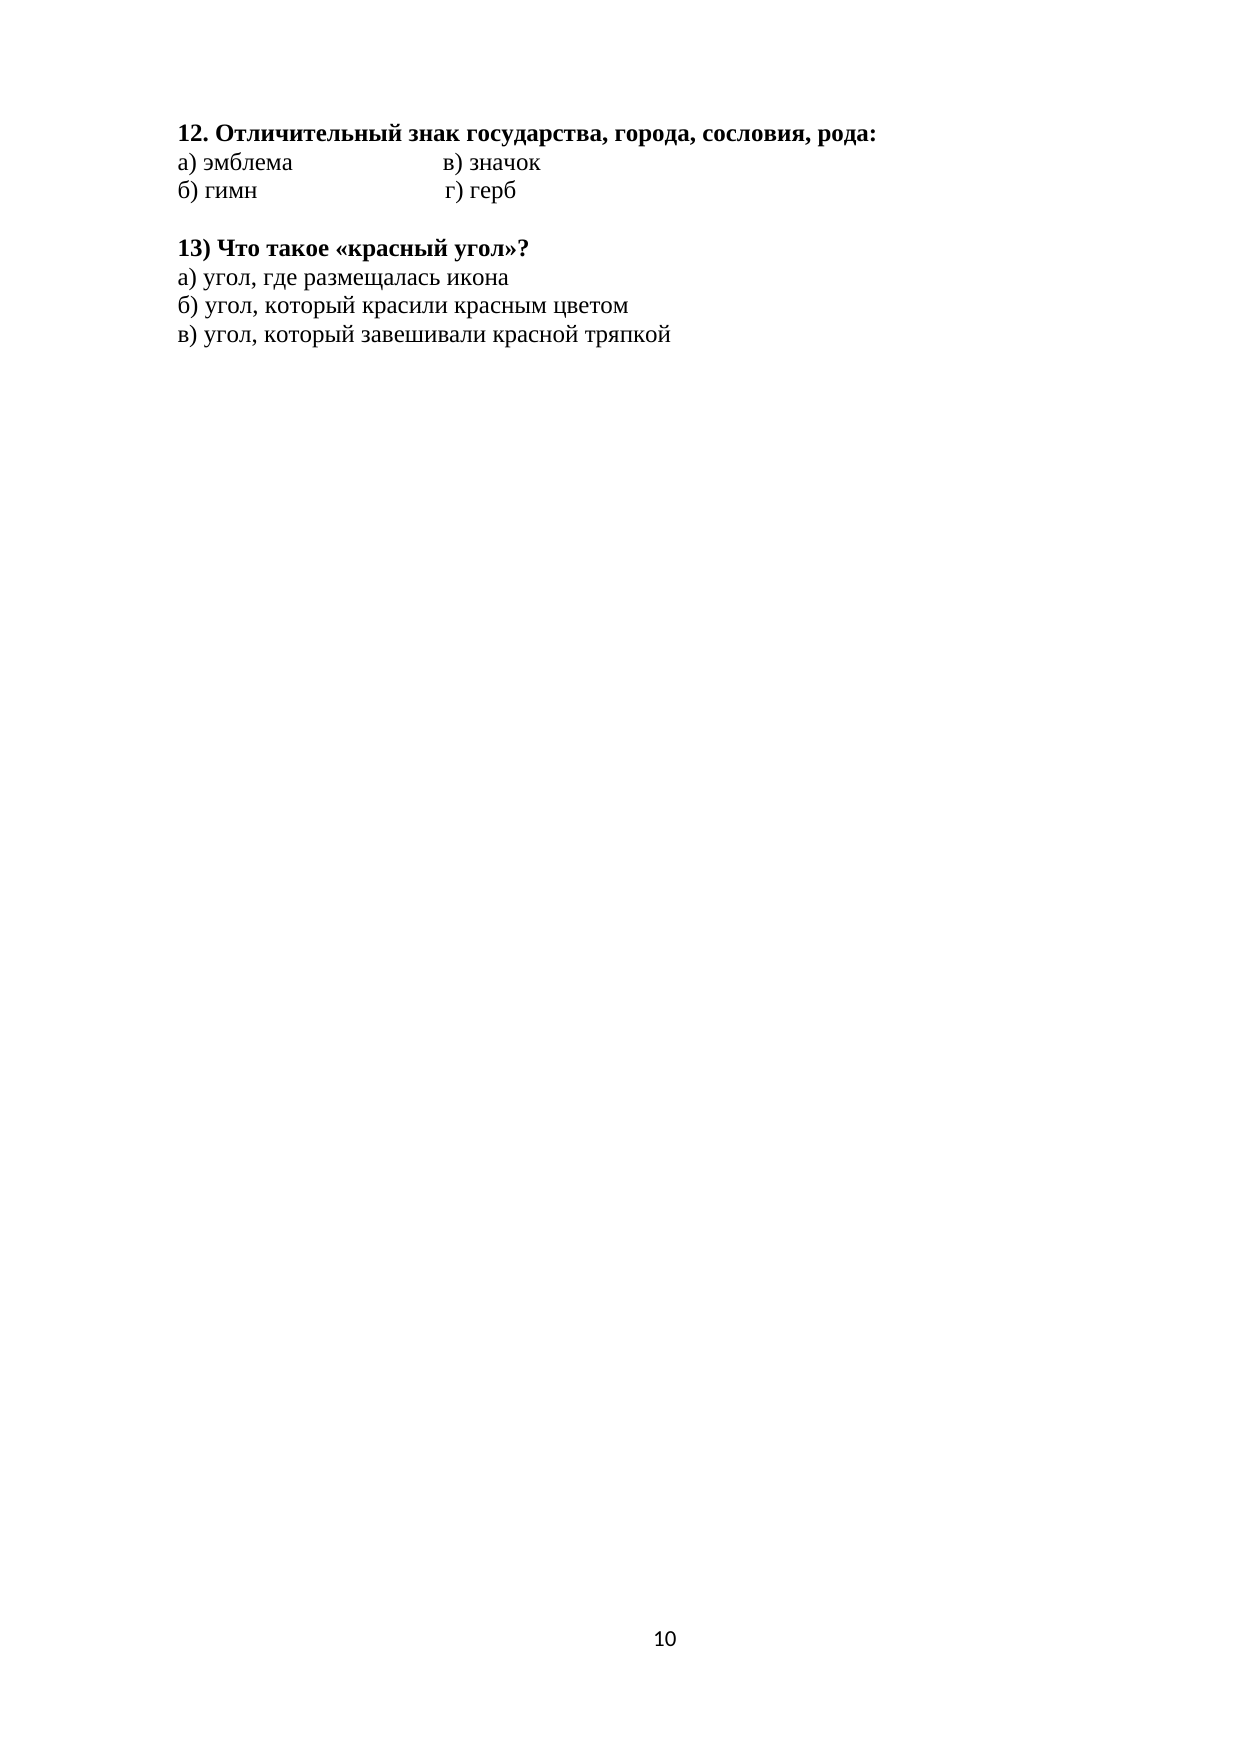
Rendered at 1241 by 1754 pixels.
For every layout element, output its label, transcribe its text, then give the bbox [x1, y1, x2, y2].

text 13) Что такое «красный угол»? [177, 233, 1152, 262]
text б) угол, который красили красным цветом [177, 291, 1152, 319]
text б) гимн г) герб [177, 176, 1152, 204]
text в) угол, который завешивали красной тряпкой [177, 319, 1152, 348]
text а) угол, где размещалась икона [177, 262, 1152, 291]
text а) эмблема в) значок [177, 147, 1152, 176]
text 12. Отличительный знак государства, города, сословия, рода: [177, 118, 1152, 147]
